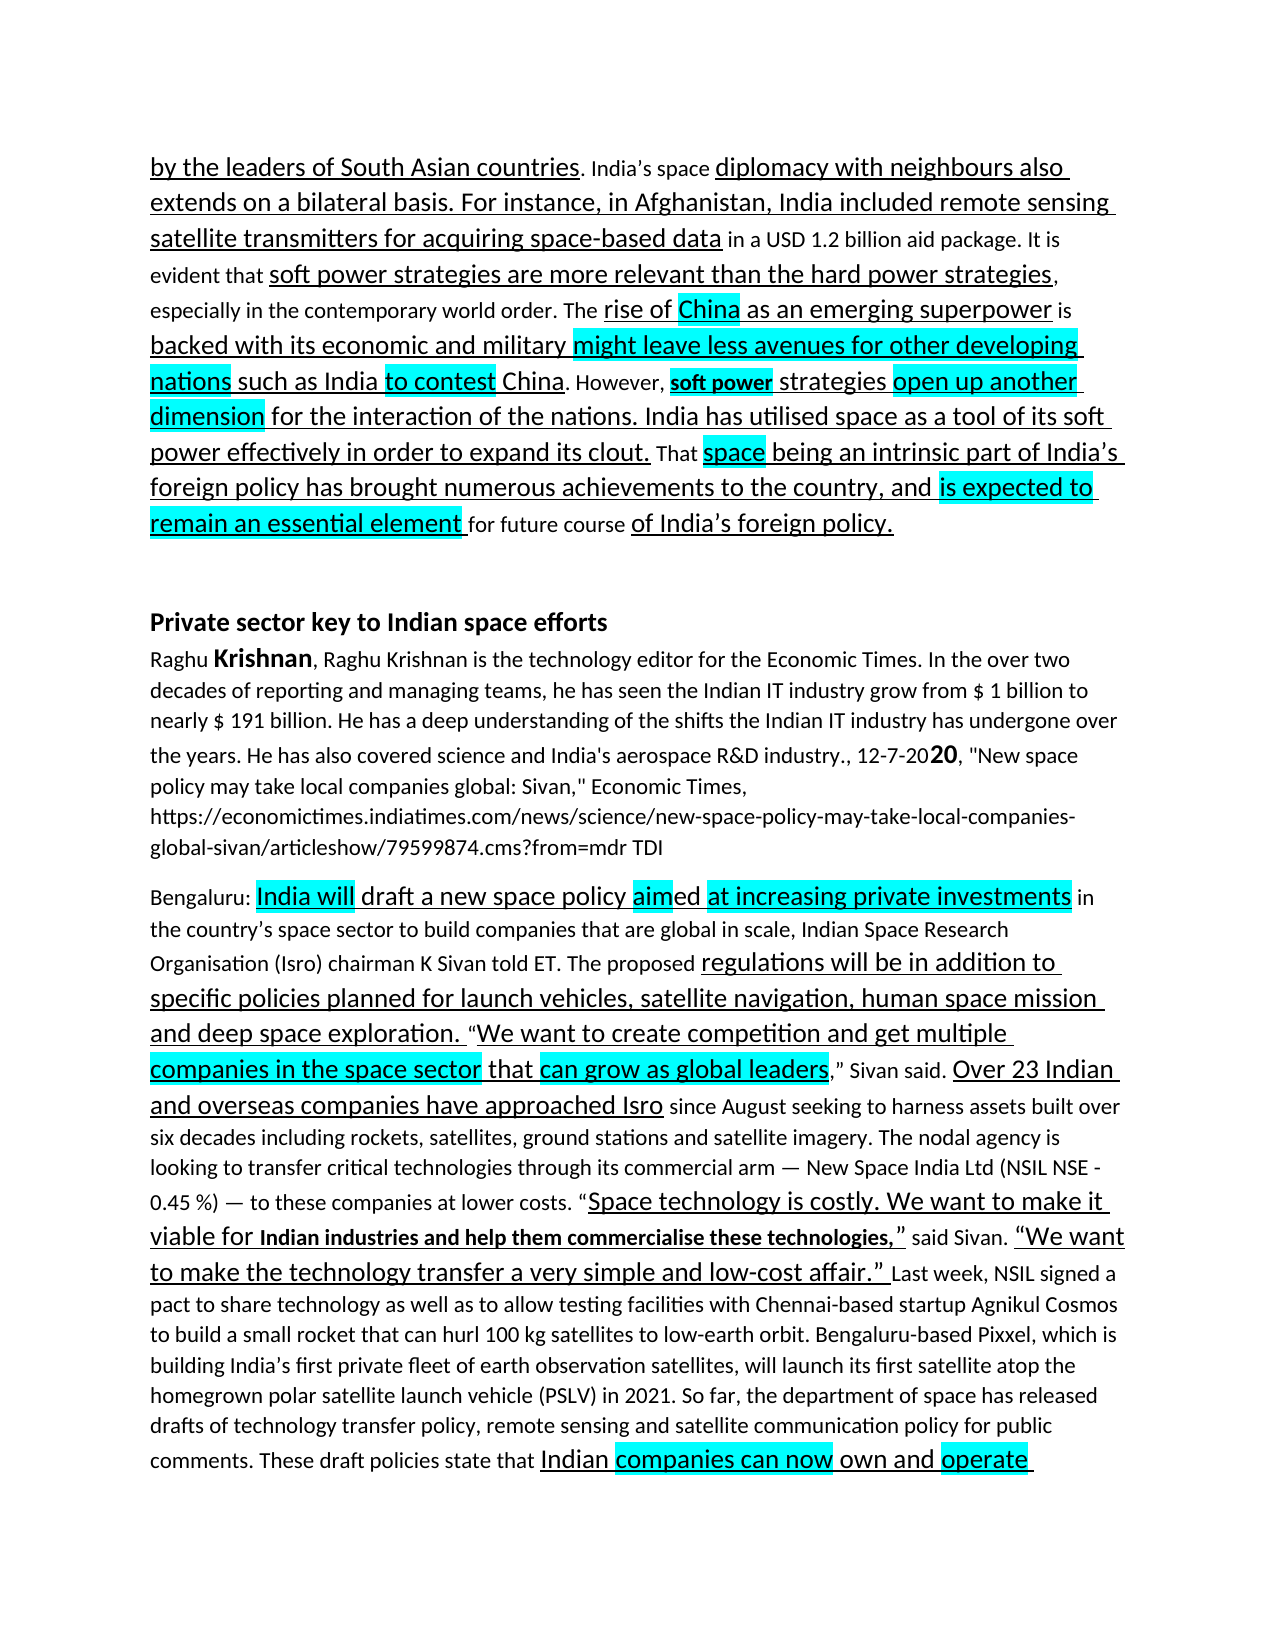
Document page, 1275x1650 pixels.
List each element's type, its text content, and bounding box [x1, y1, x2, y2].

text Raghu Krishnan, Raghu Krishnan is the technology editor for the Economic Times. In the over two decades of reporting and managing teams, he has seen the Indian IT industry grow from $ 1 billion to nearly $ 191 billion. He has a deep understanding of the shifts the Indian IT industry has undergone over the years. He has also covered science and India's aerospace R&D industry., 12-7-2020, "New space policy may take local companies global: Sivan," Economic Times, https://economictimes.indiatimes.com/news/science/new-space-policy-may-take-local-companies-global-sivan/articleshow/79599874.cms?from=mdr TDI [150, 641, 1125, 861]
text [150, 879, 1125, 1475]
subtitle Private sector key to Indian space efforts [150, 605, 1125, 638]
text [150, 150, 1125, 539]
